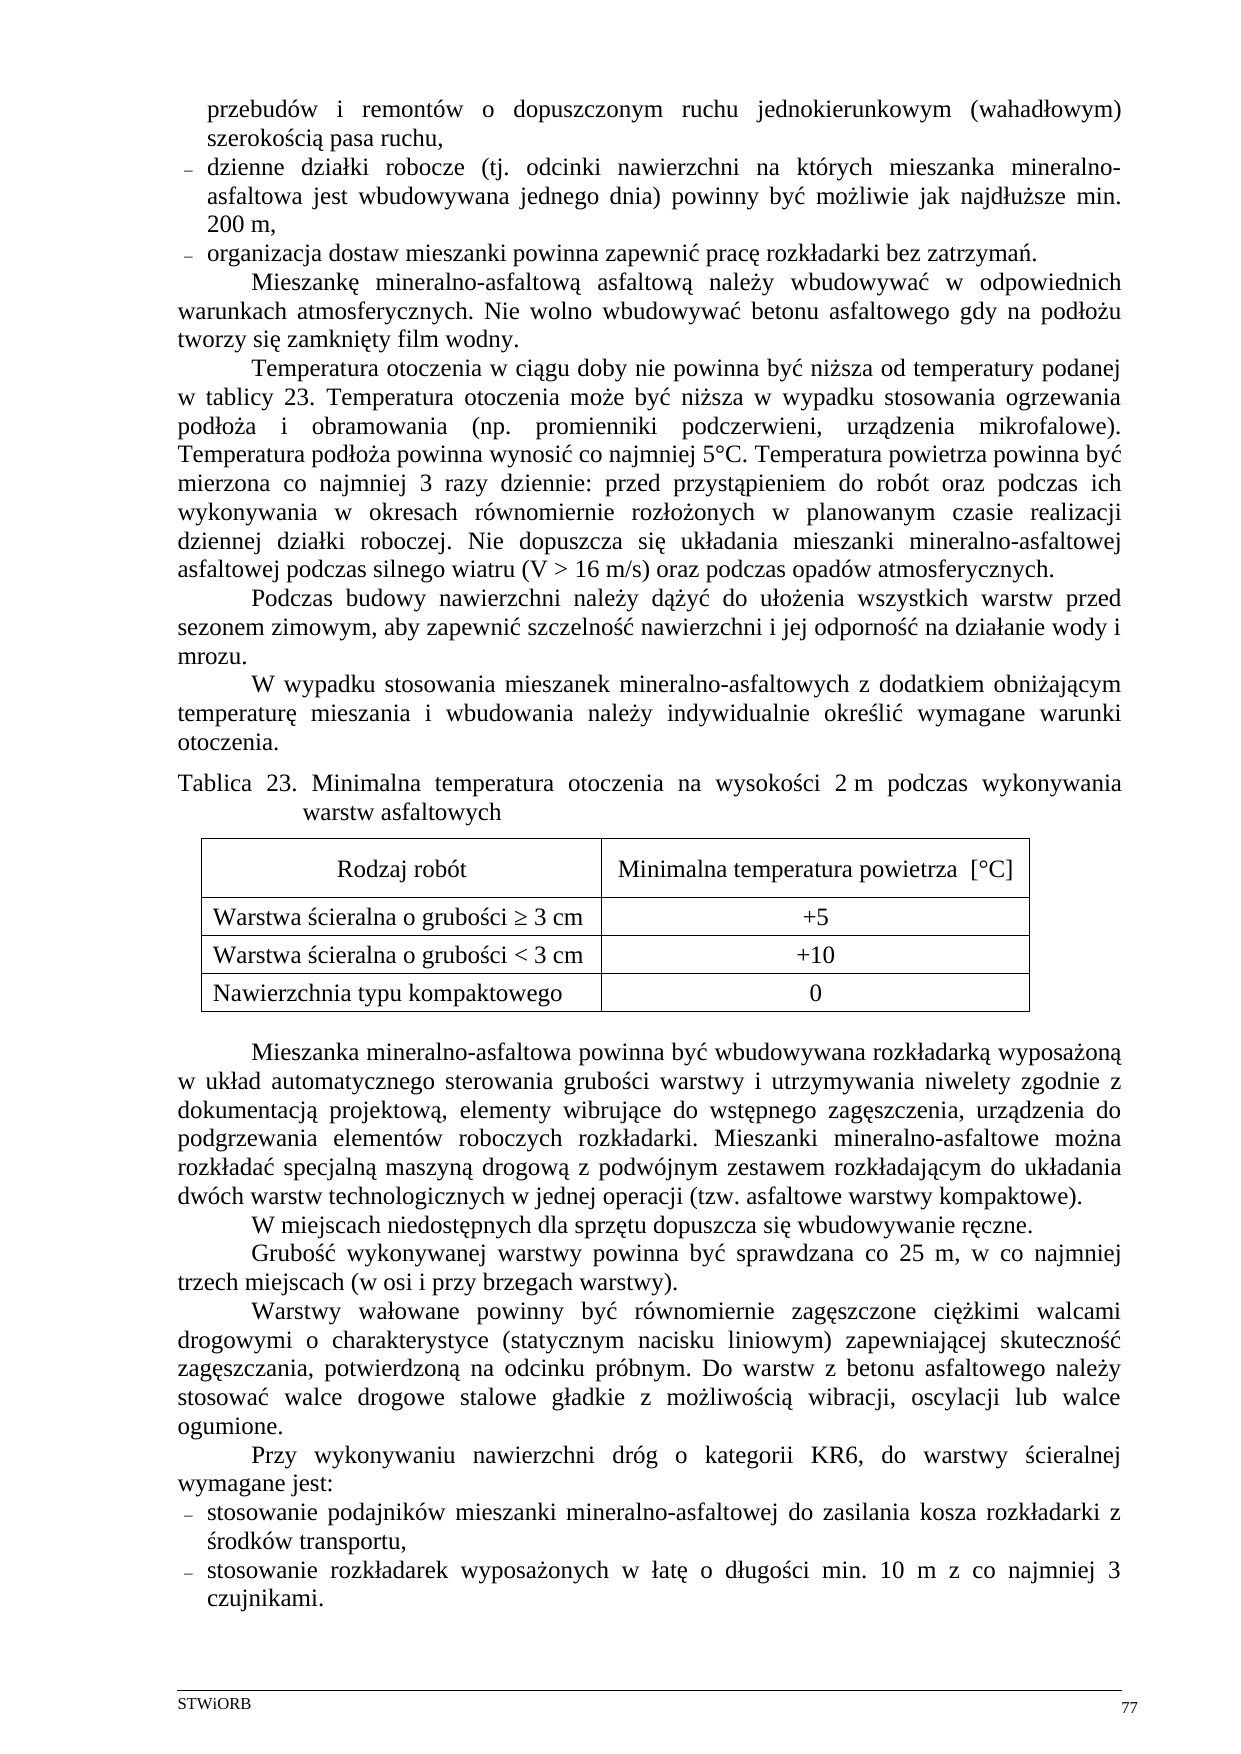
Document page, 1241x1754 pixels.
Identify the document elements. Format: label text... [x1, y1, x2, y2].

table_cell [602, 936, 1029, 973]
text Mieszanka mineralno-asfaltowa powinna być wbudowywana rozkładarką wyposażoną w układ automatycznego sterowania grubości warstwy i utrzymywania niwelety zgodnie z dokumentacją projektową, elementy wibrujące do wstępnego zagęszczenia, urządzenia do podgrzewania elementów roboczych rozkładarki. Mieszanki mineralno-asfaltowe można rozkładać specjalną maszyną drogową z podwójnym zestawem rozkładającym do układania dwóch warstw technologicznych w jednej operacji (tzw. asfaltowe warstwy kompaktowe). [177, 1037, 1122, 1210]
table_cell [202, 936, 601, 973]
list stosowanie podajników mieszanki mineralno-asfaltowej do zasilania kosza rozkładarki z środków transportu, [184, 1497, 1122, 1555]
text W wypadku stosowania mieszanek mineralno-asfaltowych z dodatkiem obniżającym temperaturę mieszania i wbudowania należy indywidualnie określić wymagane warunki otoczenia. [177, 669, 1122, 756]
text Warstwy wałowane powinny być równomiernie zagęszczone ciężkimi walcami drogowymi o charakterystyce (statycznym nacisku liniowym) zapewniającej skuteczność zagęszczania, potwierdzoną na odcinku próbnym. Do warstw z betonu asfaltowego należy stosować walce drogowe stalowe gładkie z możliwością wibracji, oscylacji lub walce ogumione. [177, 1296, 1122, 1440]
text Mieszankę mineralno-asfaltową asfaltową należy wbudowywać w odpowiednich warunkach atmosferycznych. Nie wolno wbudowywać betonu asfaltowego gdy na podłożu tworzy się zamknięty film wodny. [177, 267, 1122, 353]
text Temperatura otoczenia w ciągu doby nie powinna być niższa od temperatury podanej w tablicy 23. Temperatura otoczenia może być niższa w wypadku stosowania ogrzewania podłoża i obramowania (np. promienniki podczerwieni, urządzenia mikrofalowe). Temperatura podłoża powinna wynosić co najmniej 5°C. Temperatura powietrza powinna być mierzona co najmniej 3 razy dziennie: przed przystąpieniem do robót oraz podczas ich wykonywania w okresach równomiernie rozłożonych w planowanym czasie realizacji dziennej działki roboczej. Nie dopuszcza się układania mieszanki mineralno-asfaltowej asfaltowej podczas silnego wiatru (V > 16 m/s) oraz podczas opadów atmosferycznych. [177, 353, 1122, 583]
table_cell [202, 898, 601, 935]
list organizacja dostaw mieszanki powinna zapewnić pracę rozkładarki bez zatrzymań. [184, 238, 1122, 267]
list stosowanie rozkładarek wyposażonych w łatę o długości min. 10 m z co najmniej 3 czujnikami. [184, 1555, 1122, 1612]
list dzienne działki robocze (tj. odcinki nawierzchni na których mieszanka mineralno-asfaltowa jest wbudowywana jednego dnia) powinny być możliwie jak najdłuższe min. 200 m, [184, 152, 1122, 238]
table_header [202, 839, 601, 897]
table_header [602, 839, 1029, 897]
text Podczas budowy nawierzchni należy dążyć do ułożenia wszystkich warstw przed sezonem zimowym, aby zapewnić szczelność nawierzchni i jej odporność na działanie wody i mrozu. [177, 583, 1122, 669]
text Grubość wykonywanej warstwy powinna być sprawdzana co , w co najmniej trzech miejscach (w osi i przy brzegach warstwy). [177, 1238, 1122, 1296]
text W miejscach niedostępnych dla sprzętu dopuszcza się wbudowywanie ręczne. [177, 1210, 1122, 1238]
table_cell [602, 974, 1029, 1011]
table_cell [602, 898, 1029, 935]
text Tablica 23. Minimalna temperatura otoczenia na wysokości 2 m podczas wykonywania warstw asfaltowych [177, 768, 1122, 826]
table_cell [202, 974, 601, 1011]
text Przy wykonywaniu nawierzchni dróg o kategorii KR6, do warstwy ścieralnej wymagane jest: [177, 1440, 1122, 1497]
